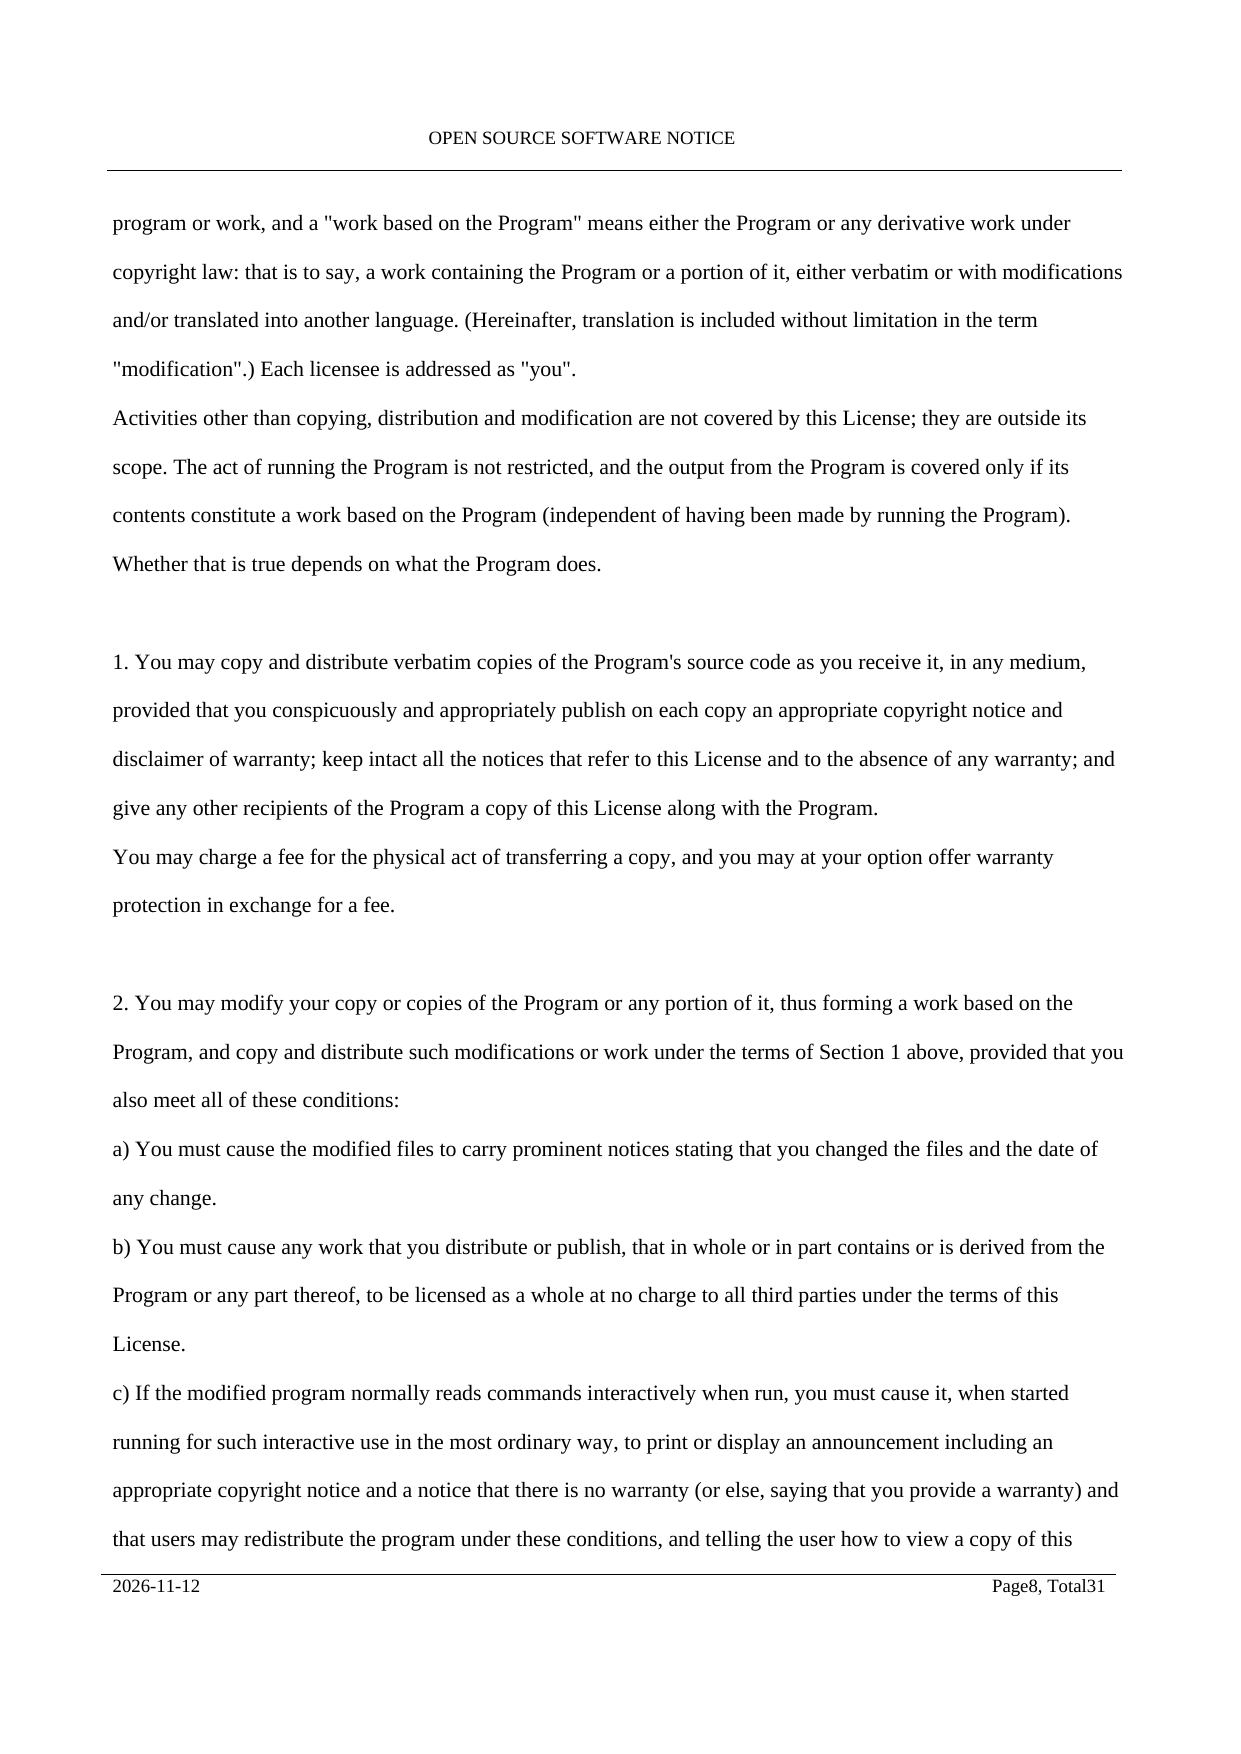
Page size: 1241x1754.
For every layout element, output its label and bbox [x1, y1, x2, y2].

text [112, 206, 1128, 1555]
